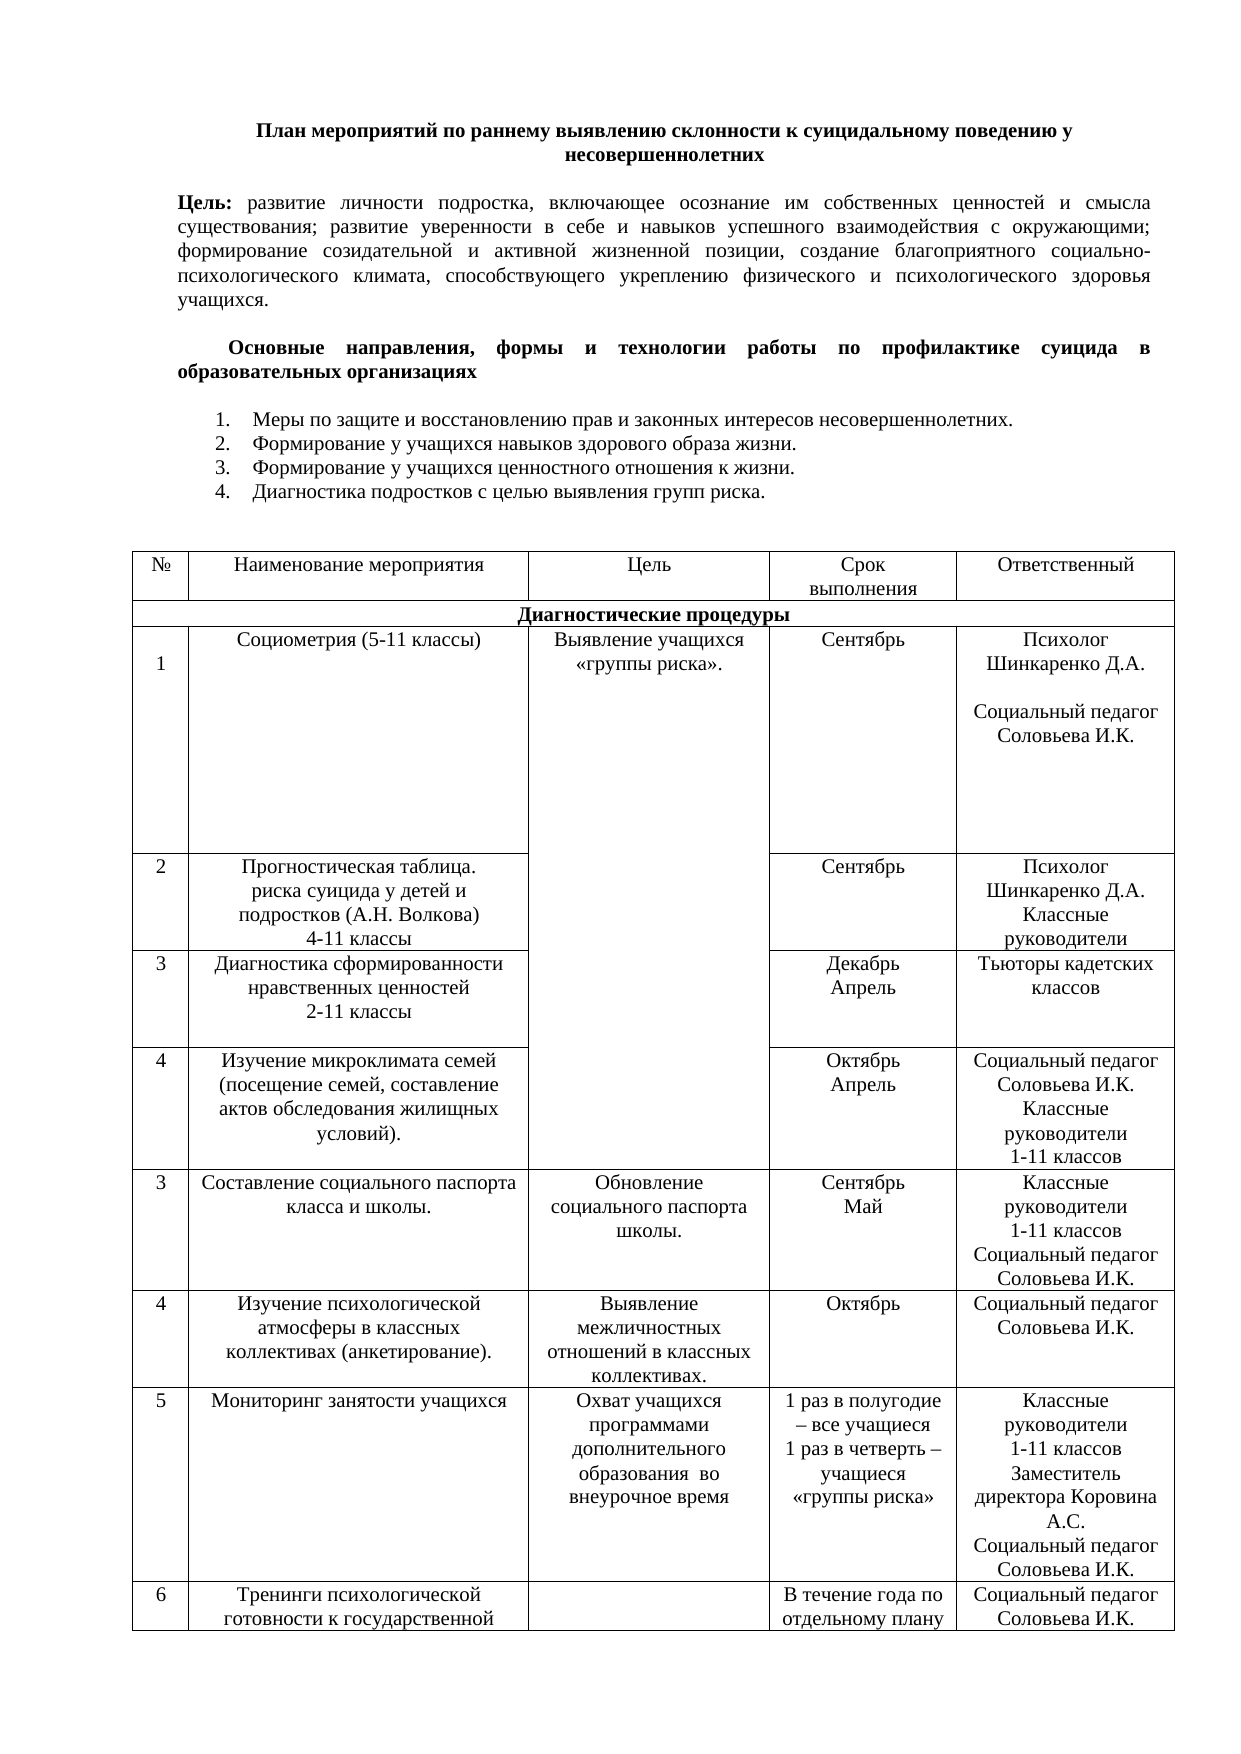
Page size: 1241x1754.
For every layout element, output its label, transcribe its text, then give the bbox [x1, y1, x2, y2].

table_cell 1 [133, 627, 188, 853]
table_cell Изучение микроклимата семей (посещение семей, составление актов обследования жилищных условий). [189, 1048, 528, 1168]
table_header Наименование мероприятия [189, 552, 528, 600]
list Формирование у учащихся навыков здорового образа жизни. [215, 431, 1152, 455]
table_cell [770, 1582, 956, 1630]
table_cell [957, 1582, 1174, 1630]
table_cell 5 [133, 1388, 188, 1581]
table_cell Социальный педагог Соловьева И.К. Классные руководители 1-11 классов [957, 1048, 1174, 1168]
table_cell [189, 1582, 528, 1630]
table_cell Декабрь Апрель [770, 951, 956, 1047]
table_cell Октябрь [770, 1291, 956, 1387]
title План мероприятий по раннему выявлению склонности к суицидальному поведению у несовершеннолетних [177, 118, 1152, 166]
table_cell Выявление межличностных отношений в классных коллективах. [529, 1291, 769, 1387]
text Основные направления, формы и технологии работы по профилактике суицида в образовательных организациях [177, 335, 1152, 383]
table_cell Диагностические процедуры [133, 601, 1174, 626]
list Диагностика подростков с целью выявления групп риска. [215, 479, 1152, 503]
table_cell Выявление учащихся «группы риска». [529, 627, 769, 1168]
table_cell Классные руководители 1-11 классов Социальный педагог Соловьева И.К. [957, 1170, 1174, 1290]
table_cell Психолог Шинкаренко Д.А. Социальный педагог Соловьева И.К. [957, 627, 1174, 853]
table_cell 1 раз в полугодие – все учащиеся 1 раз в четверть –учащиеся «группы риска» [770, 1388, 956, 1581]
table_cell 6 [133, 1582, 188, 1630]
table_cell Прогностическая таблица. риска суицида у детей и подростков (А.Н. Волкова) 4-11 классы [189, 854, 528, 950]
table_cell 4 [133, 1048, 188, 1168]
table_cell Обновление социального паспорта школы. [529, 1170, 769, 1290]
table_cell Диагностика сформированности нравственных ценностей 2-11 классы [189, 951, 528, 1047]
table_cell 2 [133, 854, 188, 950]
table_cell 3 [133, 1170, 188, 1290]
table_cell Социометрия (5-11 классы) [189, 627, 528, 853]
table_cell Охват учащихся программами дополнительного образования во внеурочное время [529, 1388, 769, 1581]
table_cell Тьюторы кадетских классов [957, 951, 1174, 1047]
table_cell Сентябрь Май [770, 1170, 956, 1290]
table_header № [133, 552, 188, 600]
table_header Ответственный [957, 552, 1174, 600]
table_cell Сентябрь [770, 854, 956, 950]
table_cell Психолог Шинкаренко Д.А. Классные руководители [957, 854, 1174, 950]
table_cell Классные руководители 1-11 классов Заместитель директора Коровина А.С. Социальный педагог Соловьева И.К. [957, 1388, 1174, 1581]
table_header Срок выполнения [770, 552, 956, 600]
table_cell Октябрь Апрель [770, 1048, 956, 1168]
table_cell Социальный педагог Соловьева И.К. [957, 1291, 1174, 1387]
table_cell [529, 1582, 769, 1630]
table_cell Сентябрь [770, 627, 956, 853]
list Меры по защите и восстановлению прав и законных интересов несовершеннолетних. [215, 407, 1152, 431]
table_cell Изучение психологической атмосферы в классных коллективах (анкетирование). [189, 1291, 528, 1387]
table_cell 4 [133, 1291, 188, 1387]
table_cell Составление социального паспорта класса и школы. [189, 1170, 528, 1290]
table_cell 3 [133, 951, 188, 1047]
table_cell Мониторинг занятости учащихся [189, 1388, 528, 1581]
list Формирование у учащихся ценностного отношения к жизни. [215, 455, 1152, 479]
table_header Цель [529, 552, 769, 600]
text Цель: развитие личности подростка, включающее осознание им собственных ценностей и смысла существования; развитие уверенности в себе и навыков успешного взаимодействия с окружающими; формирование созидательной и активной жизненной позиции, создание благоприятного социально-психологического климата, способствующего укреплению физического и психологического здоровья учащихся. [177, 190, 1152, 311]
